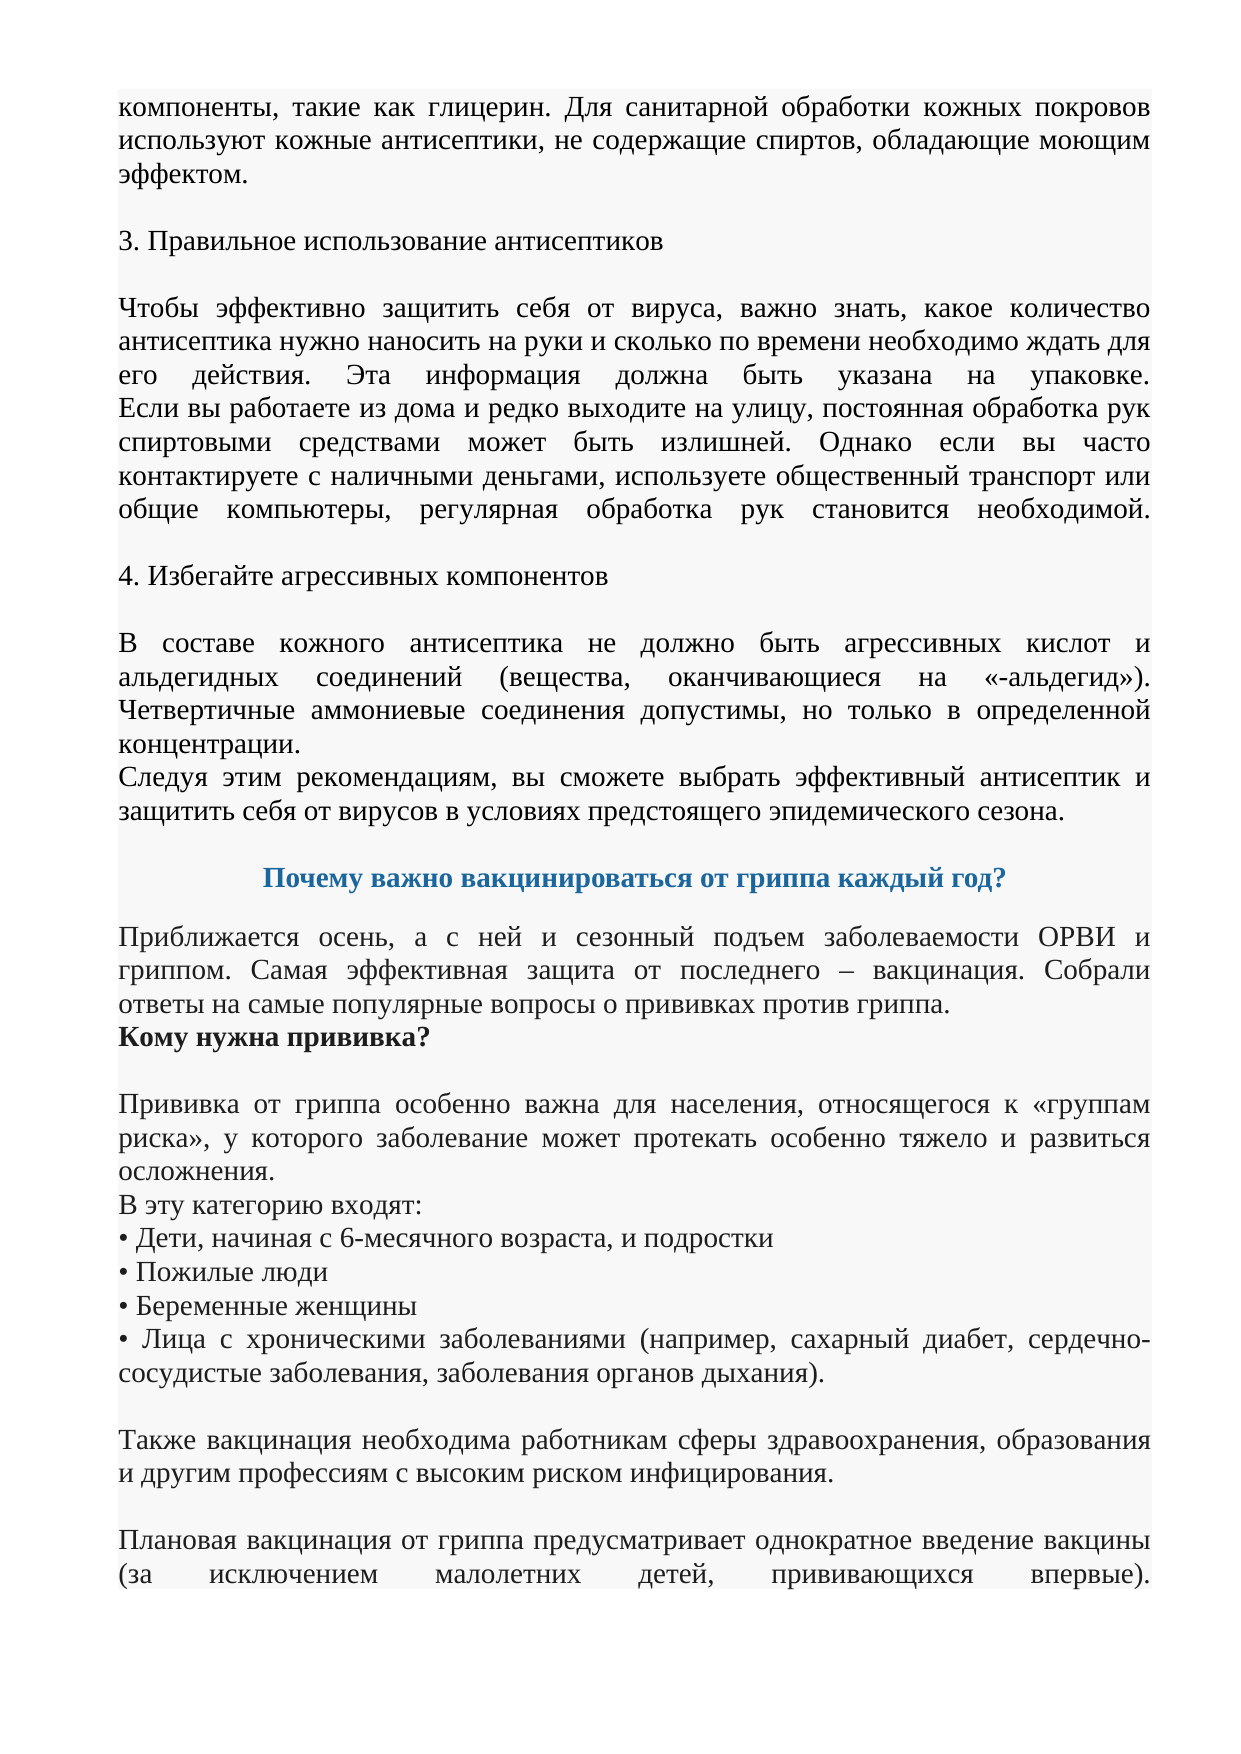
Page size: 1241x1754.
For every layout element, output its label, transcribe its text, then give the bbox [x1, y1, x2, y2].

text Также вакцинация необходима работникам сферы здравоохранения, образования и другим профессиям с высоким риском инфицирования. [118, 1388, 1152, 1489]
text • Пожилые люди [118, 1254, 1152, 1288]
text Чтобы эффективно защитить себя от вируса, важно знать, какое количество антисептика нужно наносить на руки и сколько по времени необходимо ждать для его действия. Эта информация должна быть указана на упаковке. Если вы работаете из дома и редко выходите на улицу, постоянная обработка рук спиртовыми средствами может быть излишней. Однако если вы часто контактируете с наличными деньгами, используете общественный транспорт или общие компьютеры, регулярная обработка рук становится необходимой. 4. Избегайте агрессивных компонентов [118, 256, 1152, 592]
text В составе кожного антисептика не должно быть агрессивных кислот и альдегидных соединений (вещества, оканчивающиеся на «-альдегид»). Четвертичные аммониевые соединения допустимы, но только в определенной концентрации. Следуя этим рекомендациям, вы сможете выбрать эффективный антисептик и защитить себя от вирусов в условиях предстоящего эпидемического сезона. [118, 592, 1152, 827]
text Приближается осень, а с ней и сезонный подъем заболеваемости ОРВИ и гриппом. Самая эффективная защита от последнего – вакцинация. Собрали ответы на самые популярные вопросы о прививках против гриппа. [118, 919, 1152, 1019]
text • Беременные женщины [118, 1288, 1152, 1321]
text Почему важно вакцинироваться от гриппа каждый год? [118, 827, 1152, 894]
text Прививка от гриппа особенно важна для населения, относящегося к «группам риска», у которого заболевание может протекать особенно тяжело и развиться осложнения. [118, 1053, 1152, 1187]
text В эту категорию входят: [118, 1187, 1152, 1221]
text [118, 89, 1152, 256]
text • Лица с хроническими заболеваниями (например, сахарный диабет, сердечно-сосудистые заболевания, заболевания органов дыхания). [118, 1321, 1152, 1388]
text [118, 1489, 1152, 1589]
text • Дети, начиная с 6-месячного возраста, и подростки [118, 1221, 1152, 1254]
text Кому нужна прививка? [118, 1019, 1152, 1053]
